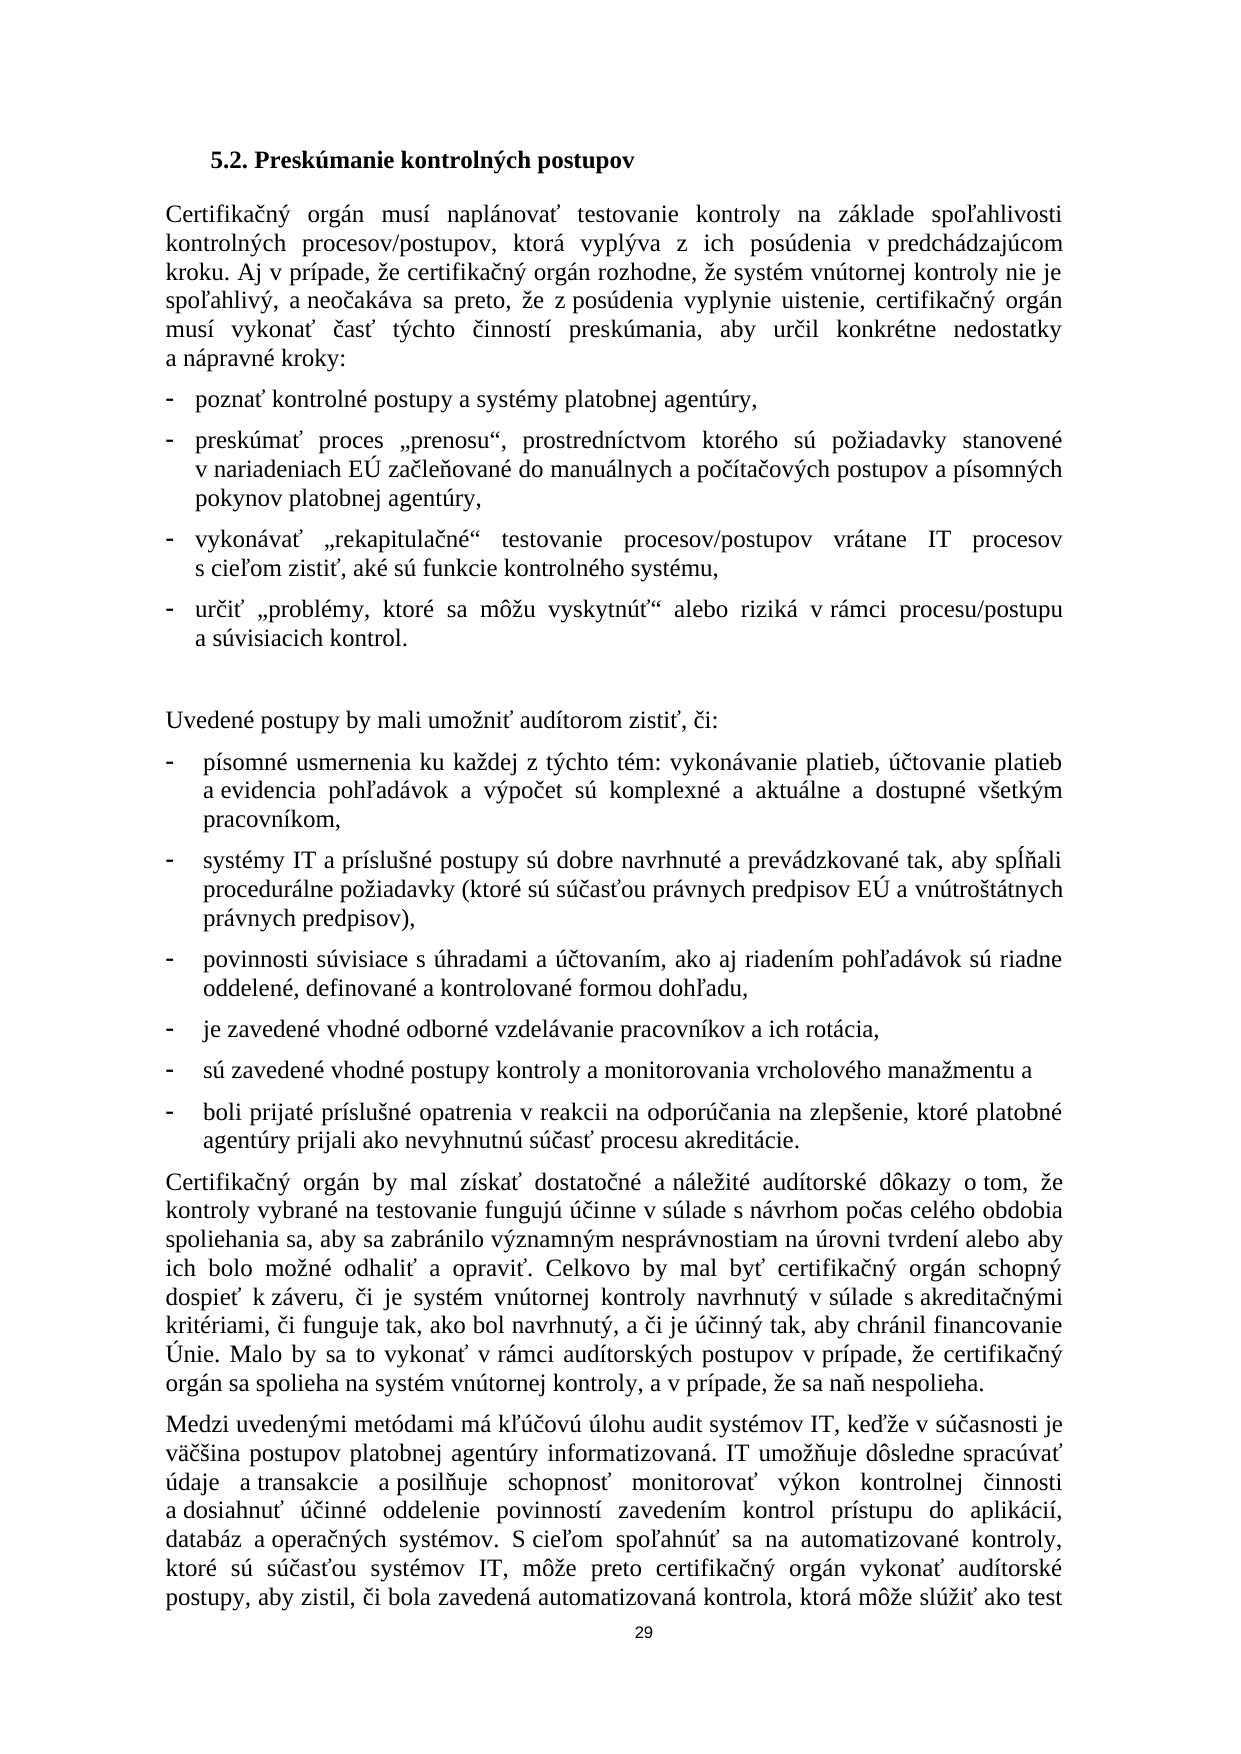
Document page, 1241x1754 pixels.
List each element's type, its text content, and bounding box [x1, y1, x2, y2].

list sú zavedené vhodné postupy kontroly a monitorovania vrcholového manažmentu a [165, 1056, 1063, 1084]
text Uvedené postupy by mali umožniť audítorom zistiť, či: [165, 706, 1063, 734]
text Certifikačný orgán musí naplánovať testovanie kontroly na základe spoľahlivosti kontrolných procesov/postupov, ktorá vyplýva z ich posúdenia v predchádzajúcom kroku. Aj v prípade, že certifikačný orgán rozhodne, že systém vnútornej kontroly nie je spoľahlivý, a neočakáva sa preto, že z posúdenia vyplynie uistenie, certifikačný orgán musí vykonať časť týchto činností preskúmania, aby určil konkrétne nedostatky a nápravné kroky: [165, 199, 1063, 372]
list systémy IT a príslušné postupy sú dobre navrhnuté a prevádzkované tak, aby spĺňali procedurálne požiadavky (ktoré sú súčasťou právnych predpisov EÚ a vnútroštátnych právnych predpisov), [165, 846, 1063, 932]
list preskúmať proces „prenosu“, prostredníctvom ktorého sú požiadavky stanovené v nariadeniach EÚ začleňované do manuálnych a počítačových postupov a písomných pokynov platobnej agentúry, [165, 426, 1063, 512]
list je zavedené vhodné odborné vzdelávanie pracovníkov a ich rotácia, [165, 1014, 1063, 1043]
list poznať kontrolné postupy a systémy platobnej agentúry, [165, 384, 1063, 413]
list písomné usmernenia ku každej z týchto tém: vykonávanie platieb, účtovanie platieb a evidencia pohľadávok a výpočet sú komplexné a aktuálne a dostupné všetkým pracovníkom, [165, 747, 1063, 833]
list povinnosti súvisiace s úhradami a účtovaním, ako aj riadením pohľadávok sú riadne oddelené, definované a kontrolované formou dohľadu, [165, 944, 1063, 1002]
text Certifikačný orgán by mal získať dostatočné a náležité audítorské dôkazy o tom, že kontroly vybrané na testovanie fungujú účinne v súlade s návrhom počas celého obdobia spoliehania sa, aby sa zabránilo významným nesprávnostiam na úrovni tvrdení alebo aby ich bolo možné odhaliť a opraviť. Celkovo by mal byť certifikačný orgán schopný dospieť k záveru, či je systém vnútornej kontroly navrhnutý v súlade s akreditačnými kritériami, či funguje tak, ako bol navrhnutý, a či je účinný tak, aby chránil financovanie Únie. Malo by sa to vykonať v rámci audítorských postupov v prípade, že certifikačný orgán sa spolieha na systém vnútornej kontroly, a v prípade, že sa naň nespolieha. [165, 1167, 1063, 1397]
subtitle 5.2. Preskúmanie kontrolných postupov [210, 146, 1063, 174]
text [165, 1409, 1063, 1611]
list určiť „problémy, ktoré sa môžu vyskytnúť“ alebo riziká v rámci procesu/postupu a súvisiacich kontrol. [165, 594, 1063, 652]
list vykonávať „rekapitulačné“ testovanie procesov/postupov vrátane IT procesov s cieľom zistiť, aké sú funkcie kontrolného systému, [165, 524, 1063, 582]
list boli prijaté príslušné opatrenia v reakcii na odporúčania na zlepšenie, ktoré platobné agentúry prijali ako nevyhnutnú súčasť procesu akreditácie. [165, 1097, 1063, 1154]
